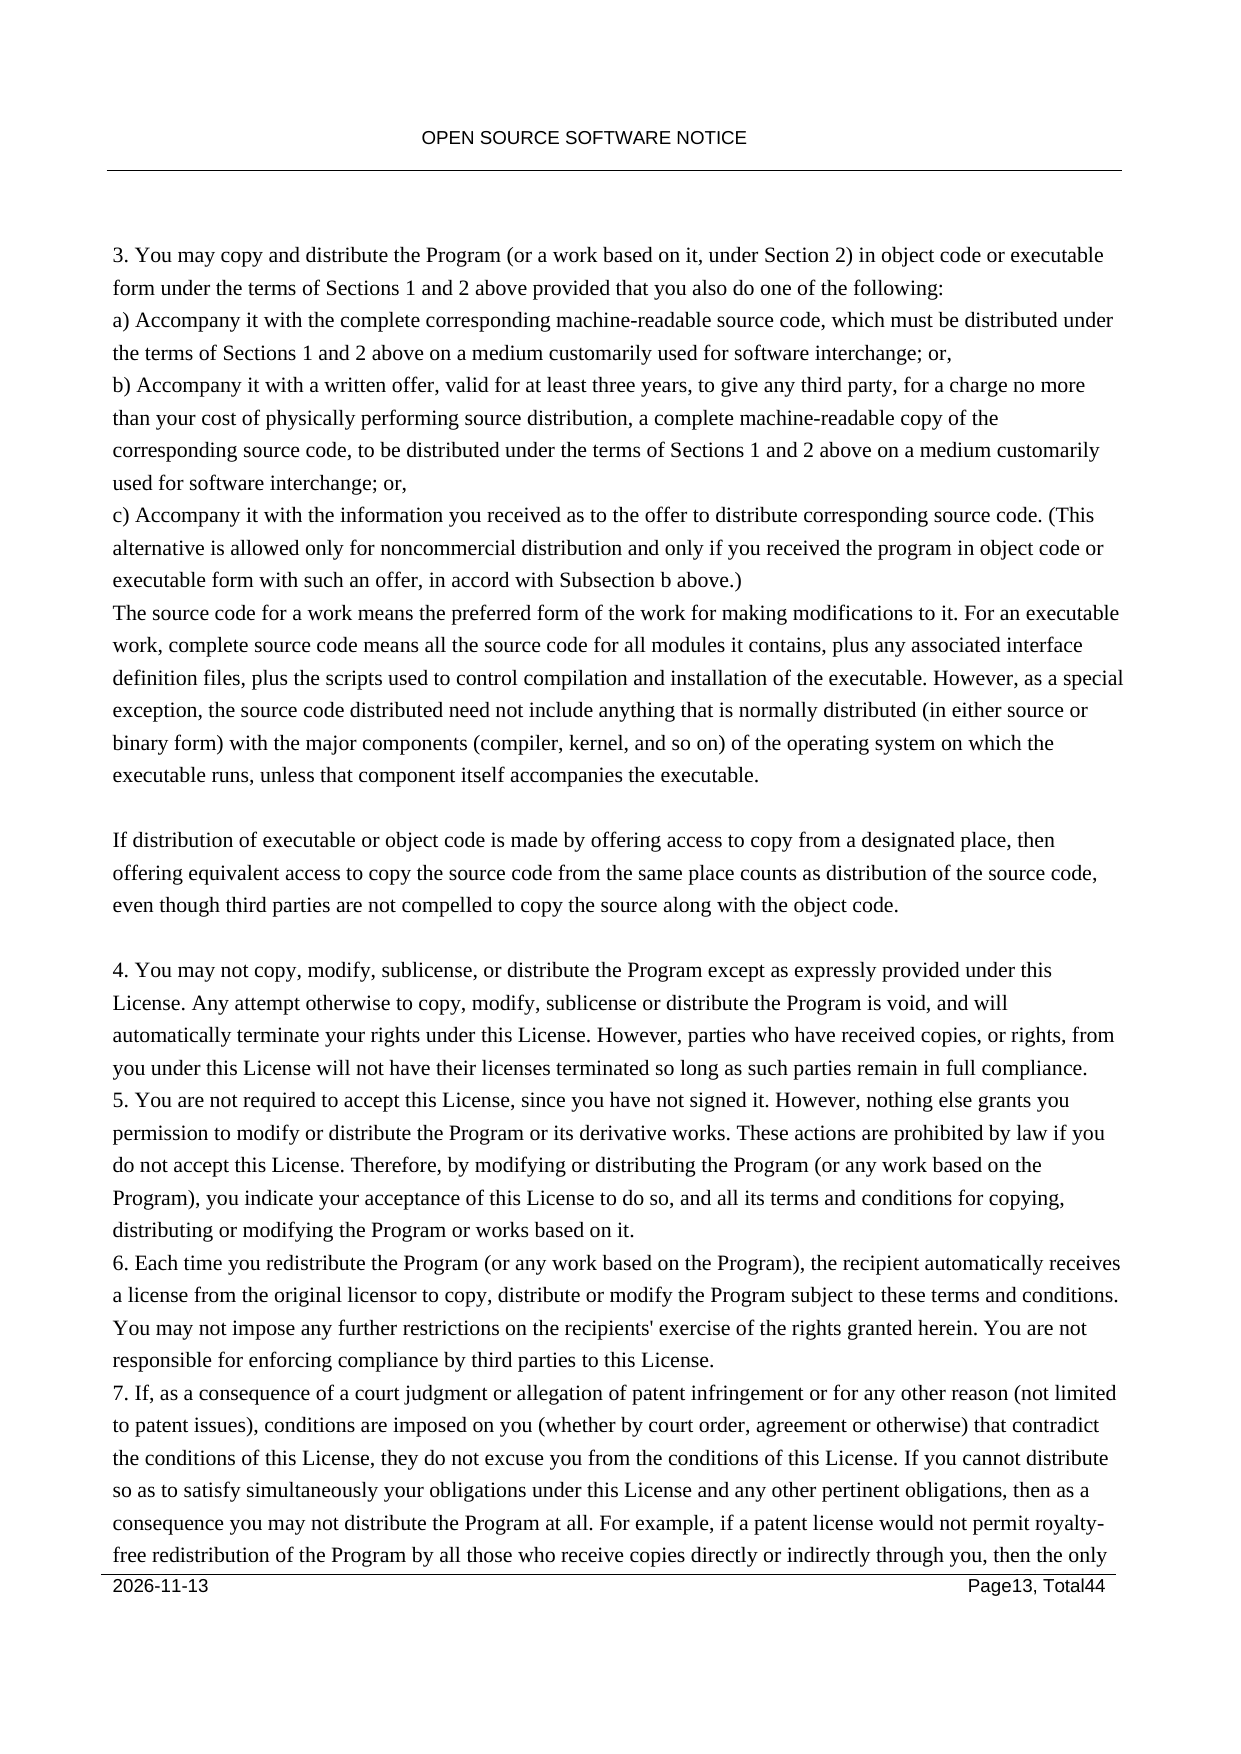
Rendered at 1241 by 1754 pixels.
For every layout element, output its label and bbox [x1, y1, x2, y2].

text [112, 206, 1128, 1571]
